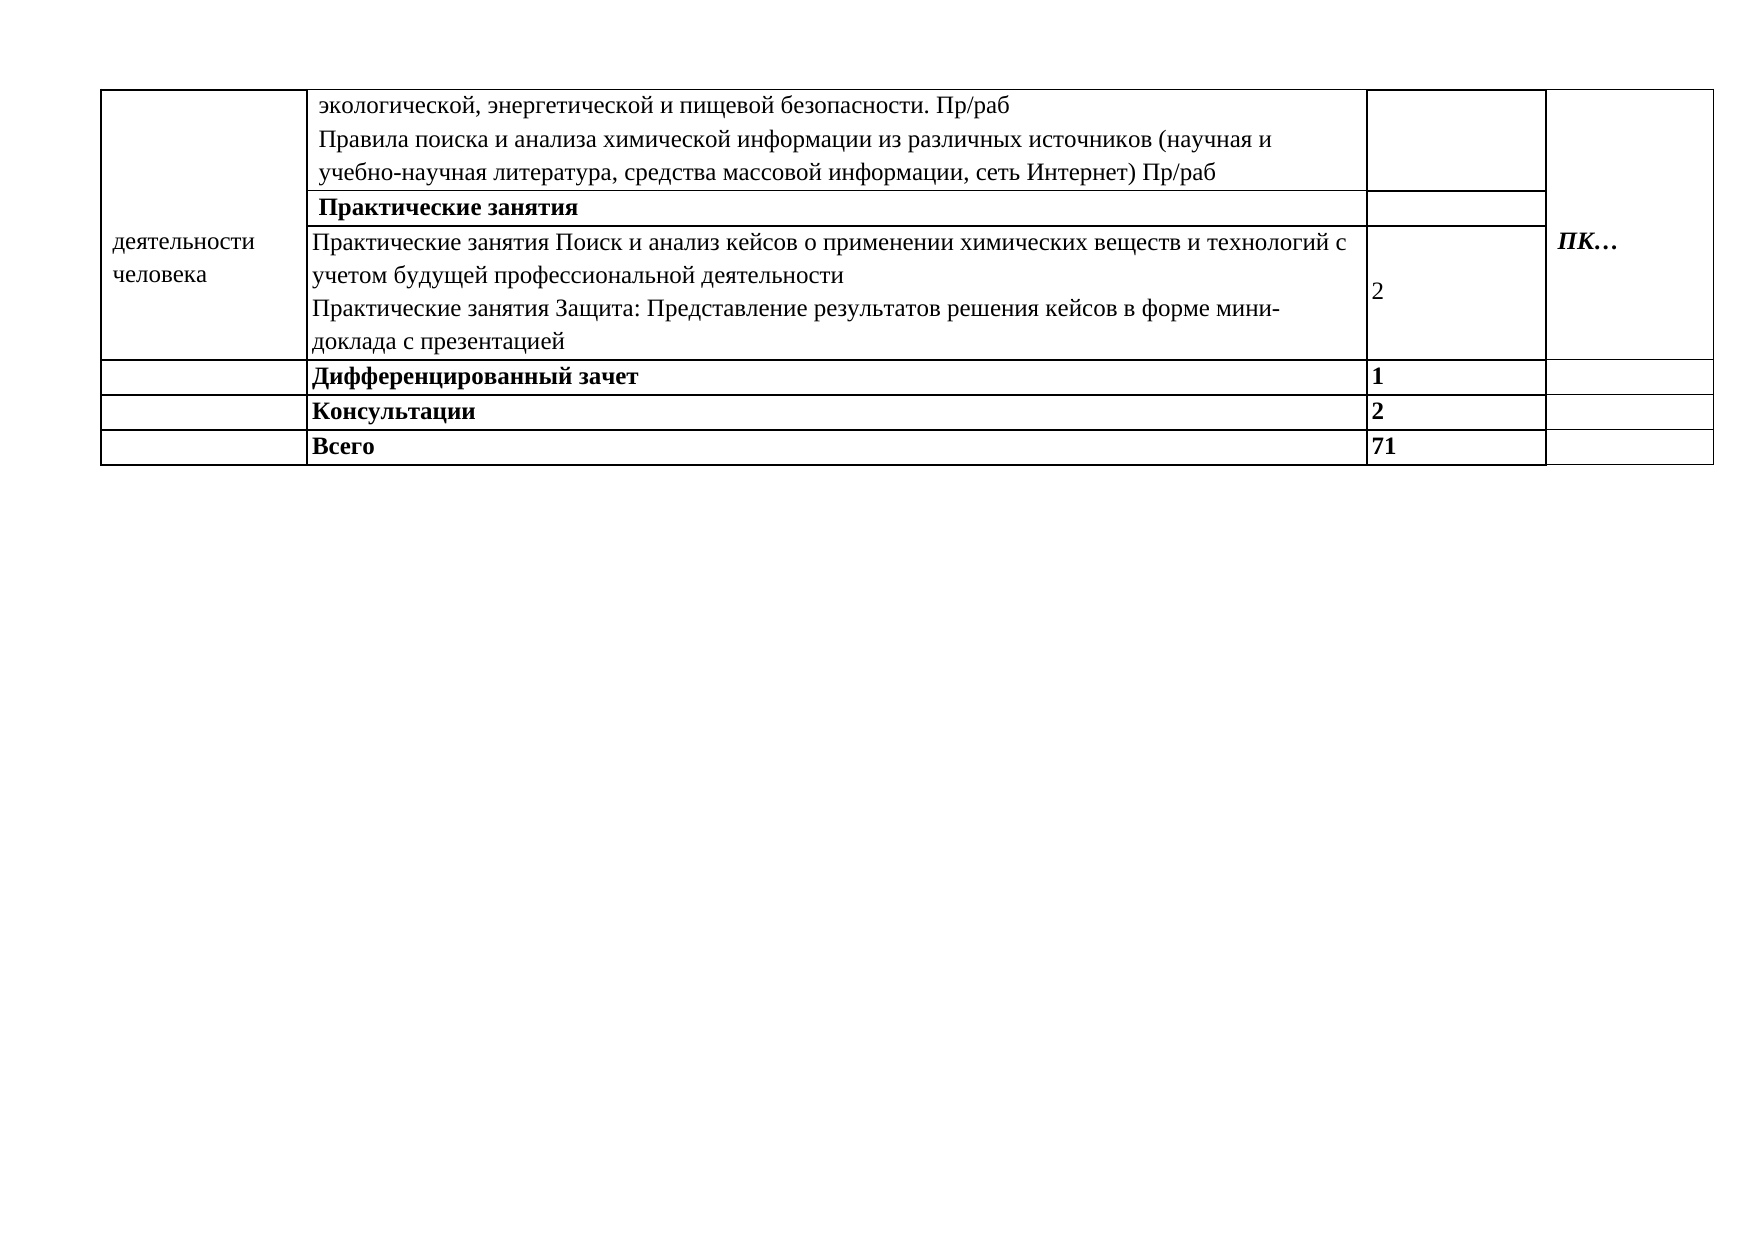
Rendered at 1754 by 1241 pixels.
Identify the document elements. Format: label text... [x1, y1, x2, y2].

table_cell 2 [1368, 91, 1545, 190]
table_cell 2 [1368, 227, 1545, 359]
table_cell Практические занятия [308, 191, 1366, 225]
table_cell [102, 396, 306, 429]
table_cell [1368, 192, 1545, 225]
table_cell [102, 361, 306, 394]
table_cell Дифференцированный зачет [308, 361, 1366, 394]
table_cell [1547, 395, 1713, 429]
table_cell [308, 90, 1366, 190]
table_cell 2 [1368, 396, 1545, 429]
table_cell [102, 431, 306, 464]
table_cell 1 [1368, 361, 1545, 394]
table_cell Консультации [308, 396, 1366, 429]
table_cell [1547, 430, 1713, 464]
table_cell Всего [308, 431, 1366, 464]
table_cell 71 [1368, 431, 1545, 464]
table_cell [1547, 360, 1713, 394]
table_cell Практические занятия Поиск и анализ кейсов о применении химических вeщecтв и технологий с учетом будущей профессиональной деятельности Практические занятия Защита: Представление результатов решения кейсов в форме мини-доклада с презентацией [308, 227, 1366, 359]
